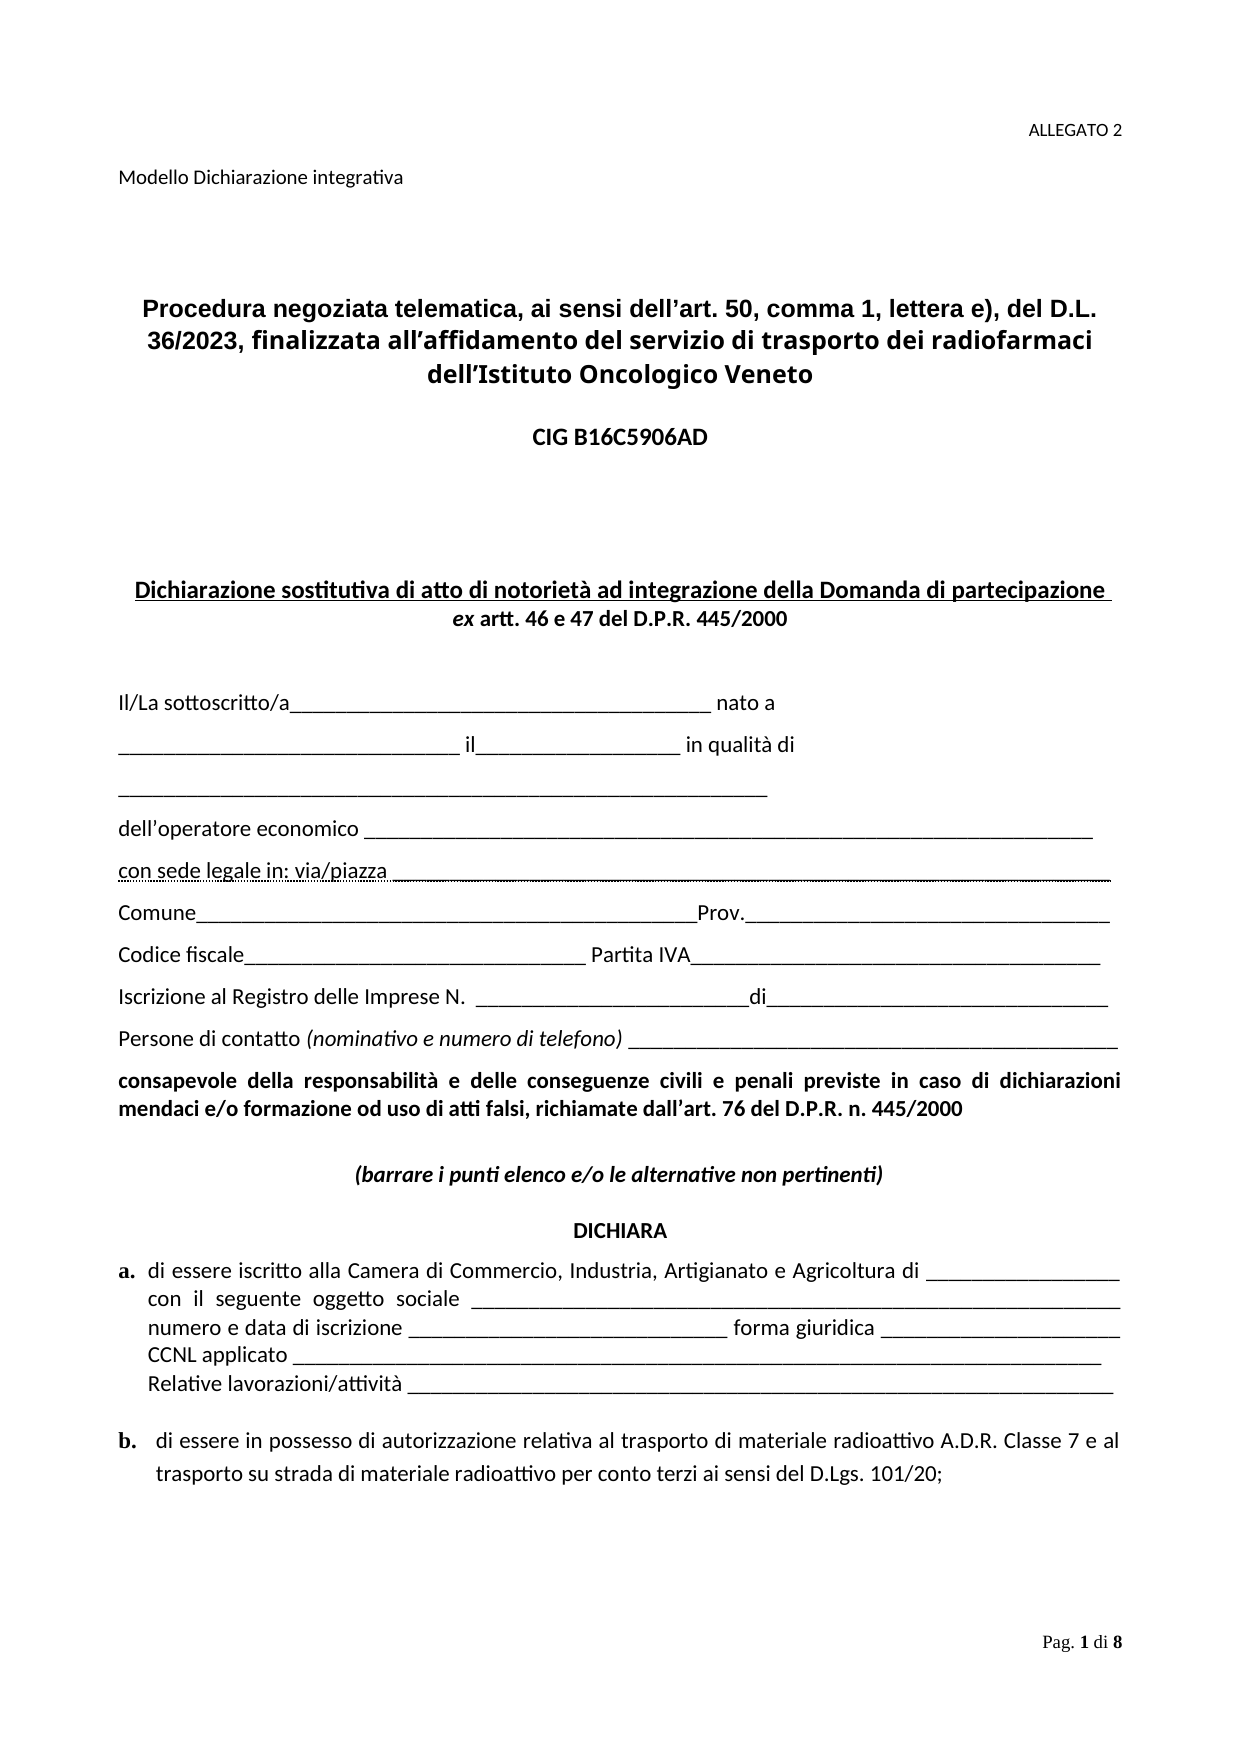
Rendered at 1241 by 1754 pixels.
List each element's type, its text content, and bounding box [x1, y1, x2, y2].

list di essere iscritto alla Camera di Commercio, Industria, Artigianato e Agricoltura di _________________ con il seguente oggetto sociale _________________________________________________________ numero e data di iscrizione ____________________________ forma giuridica _____________________ CCNL applicato _______________________________________________________________________ [118, 1257, 1122, 1369]
text Iscrizione al Registro delle Imprese N. ________________________di______________________________ [118, 982, 1122, 1010]
text ALLEGATO 2 [118, 118, 1122, 141]
text CIG B16C5906AD [118, 421, 1122, 452]
text Il/La sottoscritto/a_____________________________________ nato a ______________________________ il__________________ in qualità di _________________________________________________________ [118, 688, 1122, 800]
text Relative lavorazioni/attività ______________________________________________________________ [148, 1369, 1122, 1397]
text Comune____________________________________________Prov.________________________________ [118, 898, 1122, 926]
text DICHIARA [118, 1216, 1122, 1244]
text Dichiarazione sostitutiva di atto di notorietà ad integrazione della Domanda di partecipazione [118, 574, 1122, 604]
text con sede legale in: via/piazza _______________________________________________________________ [118, 856, 1122, 884]
text consapevole della responsabilità e delle conseguenze civili e penali previste in caso di dichiarazioni mendaci e/o formazione od uso di atti falsi, richiamate dall’art. 76 del D.P.R. n. 445/2000 [118, 1066, 1122, 1122]
text Procedura negoziata telematica, ai sensi dell’art. 50, comma 1, lettera e), del D.L. 36/2023, finalizzata all’affidamento del servizio di trasporto dei radiofarmaci dell’Istituto Oncologico Veneto [118, 294, 1122, 391]
text Persone di contatto (nominativo e numero di telefono) ___________________________________________ [118, 1024, 1122, 1052]
text Modello Dichiarazione integrativa [118, 164, 1122, 189]
text Codice fiscale______________________________ Partita IVA____________________________________ [118, 940, 1122, 968]
text ex artt. 46 e 47 del D.P.R. 445/2000 [118, 604, 1122, 632]
list di essere in possesso di autorizzazione relativa al trasporto di materiale radioattivo A.D.R. Classe 7 e al trasporto su strada di materiale radioattivo per conto terzi ai sensi del D.Lgs. 101/20; [118, 1422, 1122, 1488]
text dell’operatore economico ________________________________________________________________ [118, 814, 1122, 842]
text (barrare i punti elenco e/o le alternative non pertinenti) [118, 1160, 1122, 1188]
